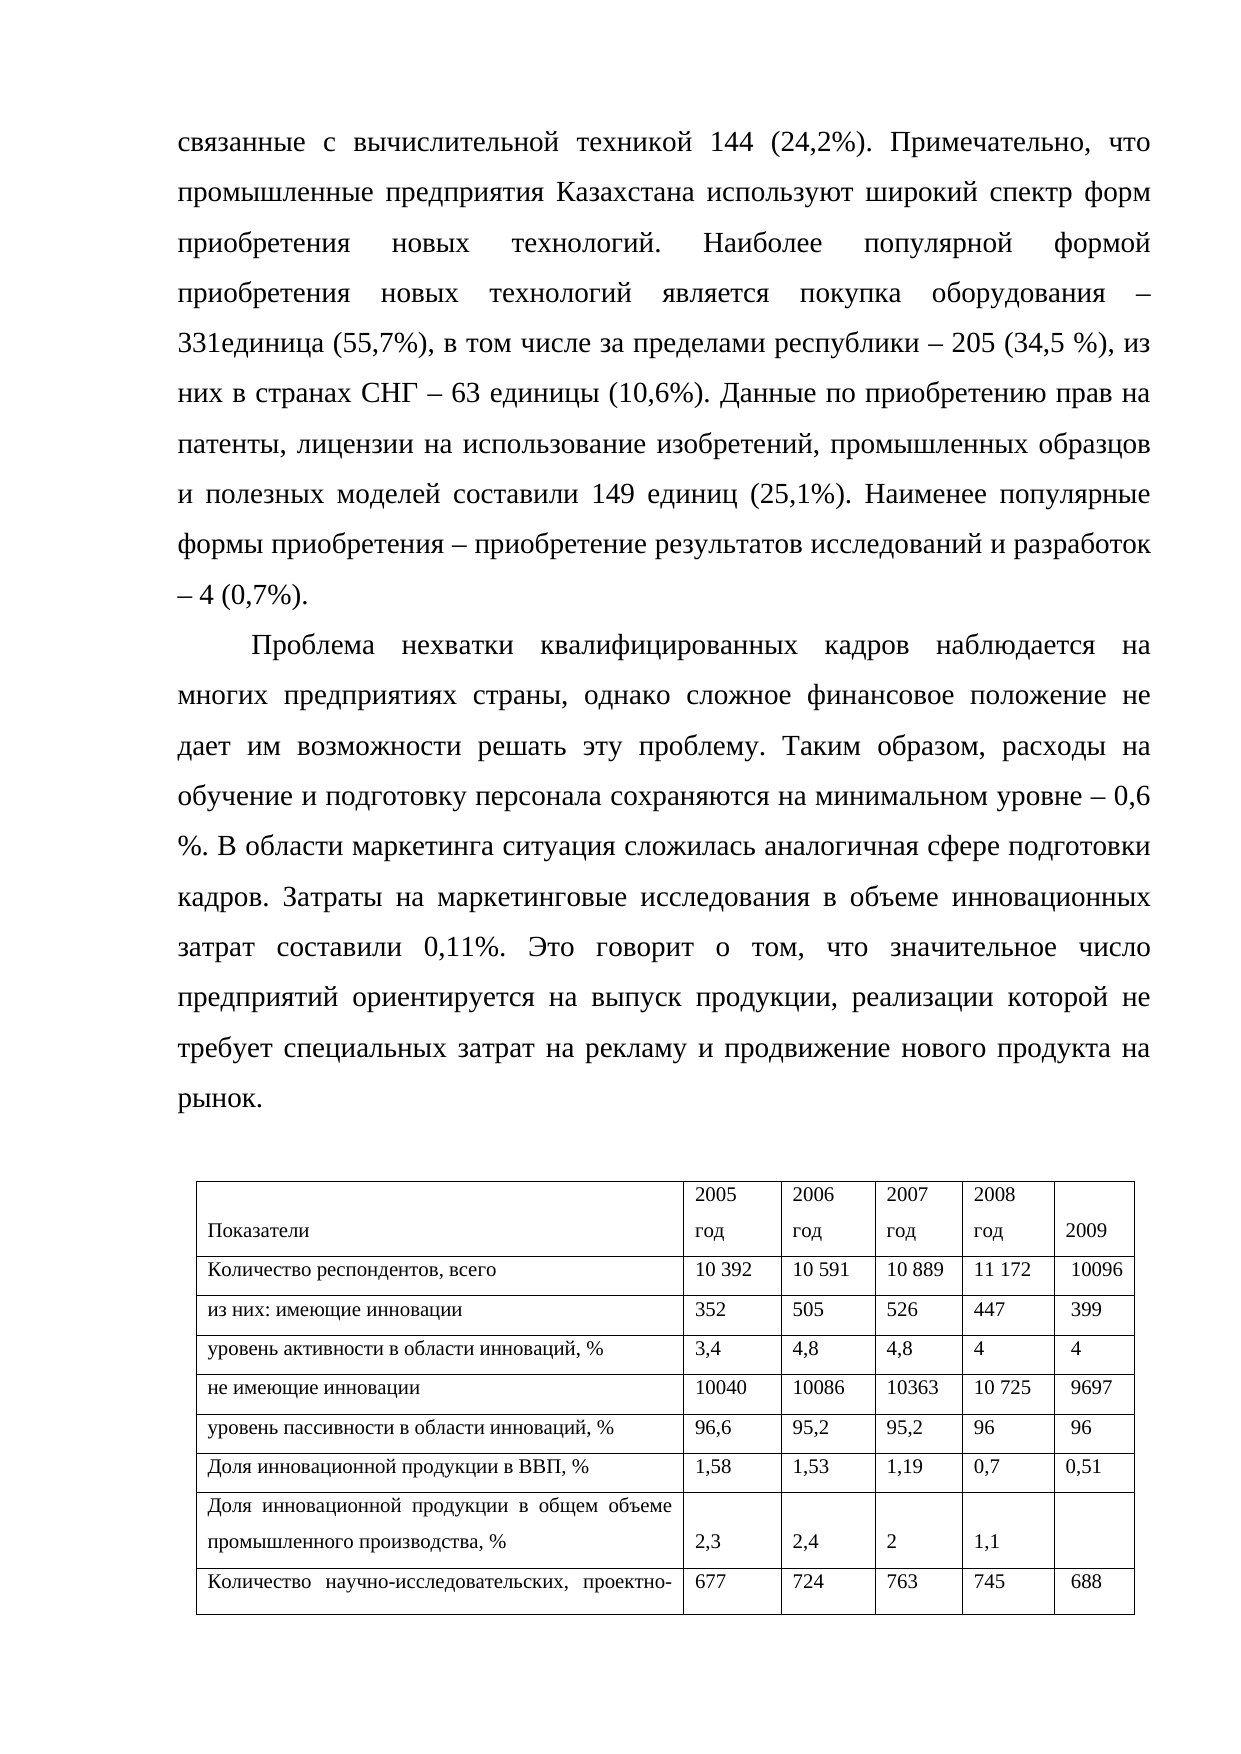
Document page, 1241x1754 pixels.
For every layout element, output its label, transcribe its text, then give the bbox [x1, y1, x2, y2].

table_cell Доля инновационной продукции в общем объеме промышленного производства, % [197, 1493, 683, 1568]
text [177, 124, 1152, 610]
table_cell 526 [876, 1296, 962, 1335]
table_cell 677 [684, 1569, 781, 1613]
table_cell 10363 [876, 1375, 962, 1413]
table_cell 399 [1055, 1296, 1134, 1335]
table_cell 447 [963, 1296, 1054, 1335]
table_cell 10040 [684, 1375, 781, 1413]
table_cell 3,4 [684, 1336, 781, 1374]
table_cell 724 [782, 1569, 875, 1613]
table_cell 4,8 [876, 1336, 962, 1374]
table_cell 96 [963, 1415, 1054, 1453]
table_cell 1,53 [782, 1454, 875, 1492]
table_header 2005 год [684, 1182, 781, 1256]
table_cell 0,7 [963, 1454, 1054, 1492]
table_cell уровень пассивности в области инноваций, % [197, 1415, 683, 1453]
table_cell 95,2 [782, 1415, 875, 1453]
table_cell Доля инновационной продукции в ВВП, % [197, 1454, 683, 1492]
table_cell 9697 [1055, 1375, 1134, 1413]
table_cell из них: имеющие инновации [197, 1296, 683, 1335]
table_cell 2,3 [684, 1493, 781, 1568]
table_cell 688 [1055, 1569, 1134, 1613]
table_cell 505 [782, 1296, 875, 1335]
table_cell 2,4 [782, 1493, 875, 1568]
table_cell 763 [876, 1569, 962, 1613]
table_cell 352 [684, 1296, 781, 1335]
table_cell не имеющие инновации [197, 1375, 683, 1413]
table_cell 1,58 [684, 1454, 781, 1492]
table_cell уровень активности в области инноваций, % [197, 1336, 683, 1374]
table_cell 95,2 [876, 1415, 962, 1453]
table_header 2007 год [876, 1182, 962, 1256]
table_cell 10 392 [684, 1257, 781, 1295]
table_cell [197, 1569, 683, 1613]
table_header 2009 [1055, 1182, 1134, 1256]
text Проблема нехватки квалифицированных кадров наблюдается на многих предприятиях страны, однако сложное финансовое положение не дает им возможности решать эту проблему. Таким образом, расходы на обучение и подготовку персонала сохраняются на минимальном уровне – 0,6 %. В области маркетинга ситуация сложилась аналогичная сфере подготовки кадров. Затраты на маркетинговые исследования в объеме инновационных затрат составили 0,11%. Это говорит о том, что значительное число предприятий ориентируется на выпуск продукции, реализации которой не требует специальных затрат на рекламу и продвижение нового продукта на рынок. [177, 627, 1152, 1113]
table_cell 96,6 [684, 1415, 781, 1453]
table_cell 1,19 [876, 1454, 962, 1492]
table_cell 10096 [1055, 1257, 1134, 1295]
table_cell 4 [963, 1336, 1054, 1374]
table_cell 4,8 [782, 1336, 875, 1374]
table_cell 96 [1055, 1415, 1134, 1453]
table_cell 10 591 [782, 1257, 875, 1295]
table_cell 11 172 [963, 1257, 1054, 1295]
table_cell 10 725 [963, 1375, 1054, 1413]
table_header Показатели [197, 1182, 683, 1256]
table_header 2008 год [963, 1182, 1054, 1256]
table_cell [1055, 1493, 1134, 1568]
table_cell 1,1 [963, 1493, 1054, 1568]
table_cell 10086 [782, 1375, 875, 1413]
table_header 2006 год [782, 1182, 875, 1256]
table_cell 4 [1055, 1336, 1134, 1374]
table_cell 745 [963, 1569, 1054, 1613]
table_cell 10 889 [876, 1257, 962, 1295]
table_cell 2 [876, 1493, 962, 1568]
table_cell 0,51 [1055, 1454, 1134, 1492]
table_cell Количество респондентов, всего [197, 1257, 683, 1295]
